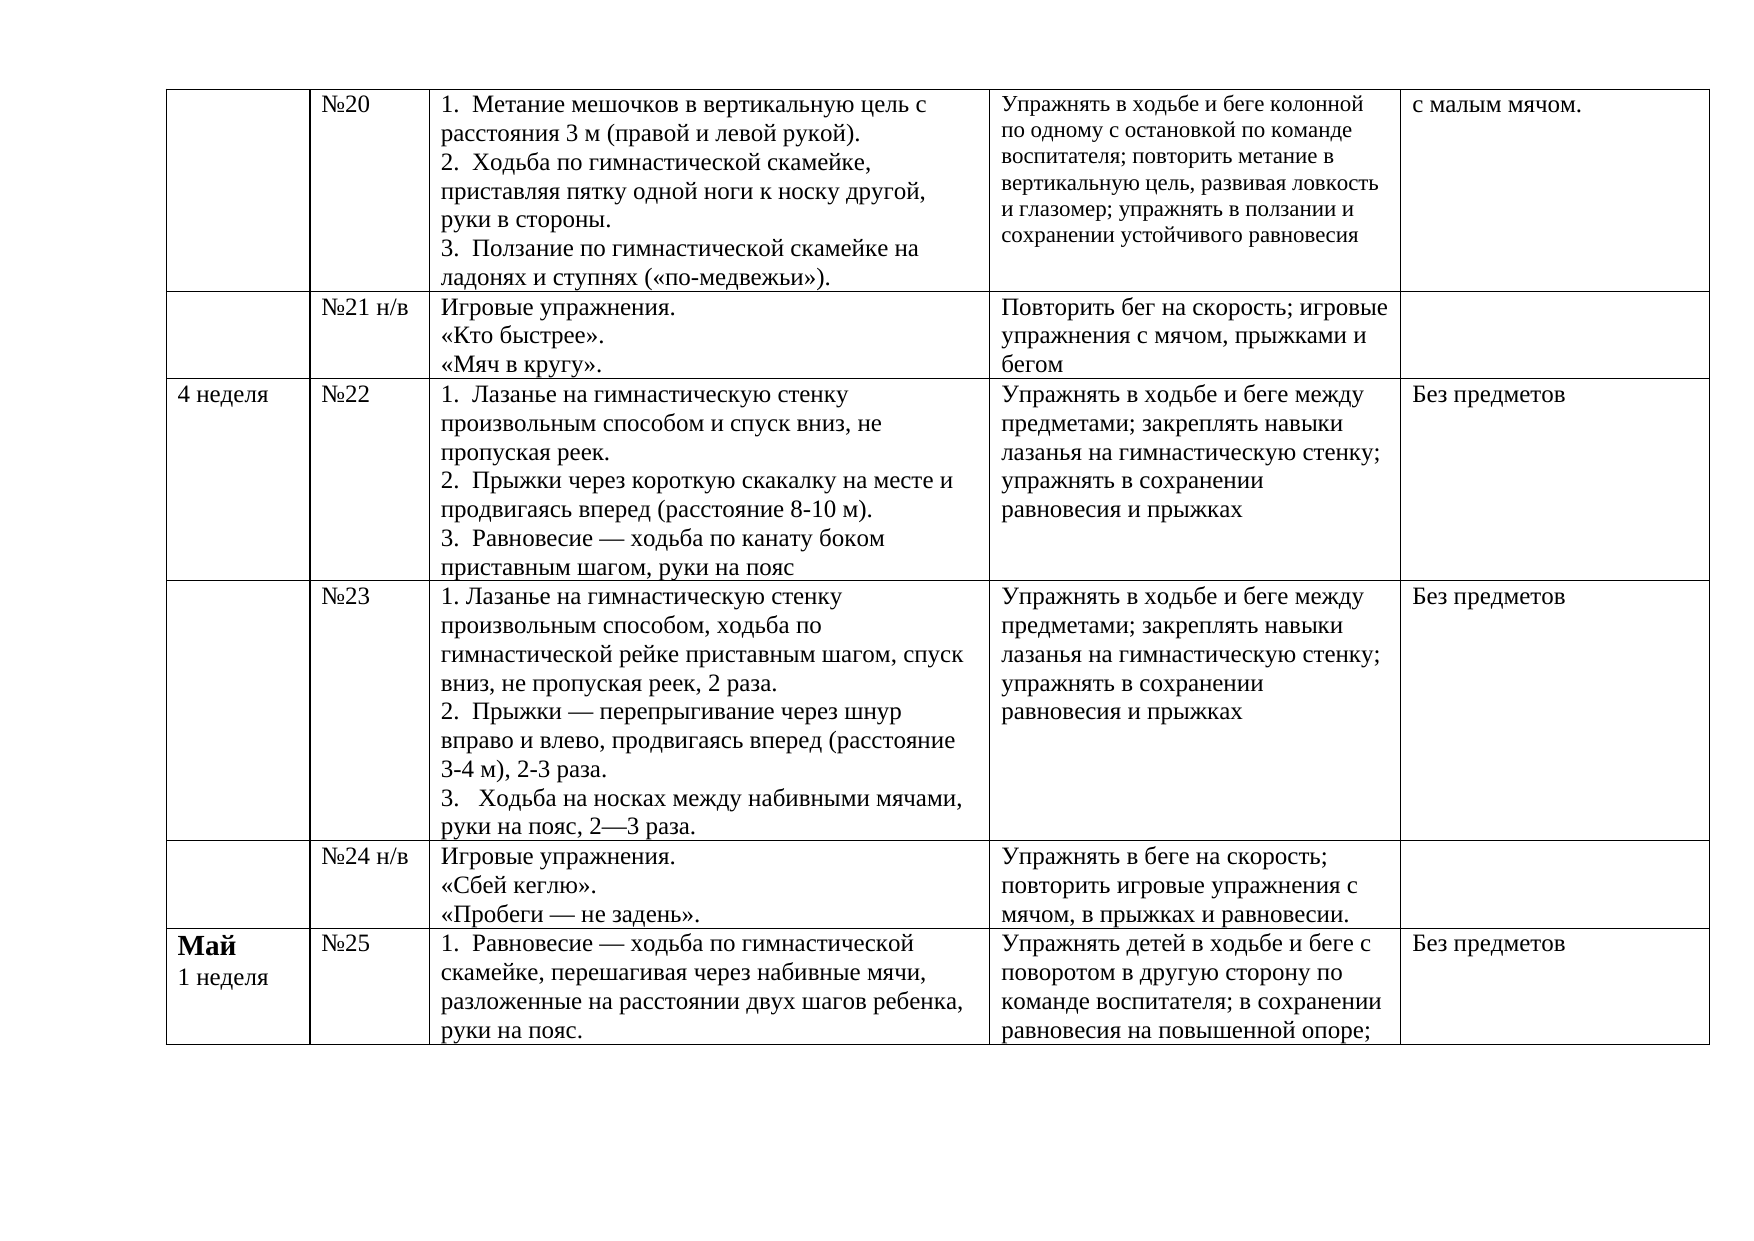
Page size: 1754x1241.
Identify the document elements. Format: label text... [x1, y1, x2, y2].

table_cell №23 [311, 581, 429, 840]
table_cell Упражнять в ходьбе и беге между предметами; закреплять навыки лазанья на гимнастическую стенку; упражнять в сохранении равновесия и прыжках [990, 379, 1400, 580]
table_cell 1. Метание мешочков в вертикальную цель с расстояния 3 м (правой и левой рукой). 2. Ходьба по гимнастической скамейке, приставляя пятку одной ноги к носку другой, руки в стороны. 3. Ползание по гимнастической скамейке на ладонях и ступнях («по-медвежьи»). [430, 90, 989, 291]
table_cell 4 неделя [167, 379, 309, 580]
table_cell Упражнять в ходьбе и беге колонной по одному с остановкой по команде воспитателя; повторить метание в вертикальную цель, развивая ловкость и глазомер; упражнять в ползании и сохранении устойчивого равновесия [990, 90, 1400, 291]
table_cell Без предметов [1401, 379, 1709, 580]
table_cell 1. Лазанье на гимнастическую стенку произвольным способом и спуск вниз, не пропуская реек. 2. Прыжки через короткую скакалку на месте и продвигаясь вперед (расстояние 8-10 м). 3. Равновесие — ходьба по канату боком приставным шагом, руки на пояс [430, 379, 989, 580]
table_cell Игровые упражнения. «Сбей кеглю». «Пробеги — не задень». [430, 841, 989, 927]
table_cell №24 н/в [311, 841, 429, 927]
table_cell Упражнять в беге на скорость; повторить игровые упражнения с мячом, в прыжках и равновесии. [990, 841, 1400, 927]
table_cell №20 [311, 90, 429, 291]
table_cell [990, 929, 1400, 1043]
table_cell Упражнять в ходьбе и беге между предметами; закреплять навыки лазанья на гимнастическую стенку; упражнять в сохранении равновесия и прыжках [990, 581, 1400, 840]
table_cell [1401, 292, 1709, 378]
table_cell Без предметов [1401, 581, 1709, 840]
table_cell Май 1 неделя [167, 929, 309, 1043]
table_cell Повторить бег на скорость; игровые упражнения с мячом, прыжками и бегом [990, 292, 1400, 378]
table_cell [167, 292, 309, 378]
table_cell [167, 841, 309, 927]
table_cell №25 [311, 929, 429, 1043]
table_cell с малым мячом. [1401, 90, 1709, 291]
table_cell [430, 929, 989, 1043]
table_cell Игровые упражнения. «Кто быстрее». «Мяч в кругу». [430, 292, 989, 378]
table_cell [167, 90, 309, 291]
table_cell [1401, 841, 1709, 927]
table_cell №22 [311, 379, 429, 580]
table_cell [167, 581, 309, 840]
table_cell Без предметов [1401, 929, 1709, 1043]
table_cell №21 н/в [311, 292, 429, 378]
table_cell 1. Лазанье на гимнастическую стенку произвольным способом, ходьба по гимнастической рейке приставным шагом, спуск вниз, не пропуская реек, 2 раза. 2. Прыжки — перепрыгивание через шнур вправо и влево, продвигаясь вперед (расстояние 3-4 м), 2-3 раза. 3. Ходьба на носках между набивными мячами, руки на пояс, 2—3 раза. [430, 581, 989, 840]
